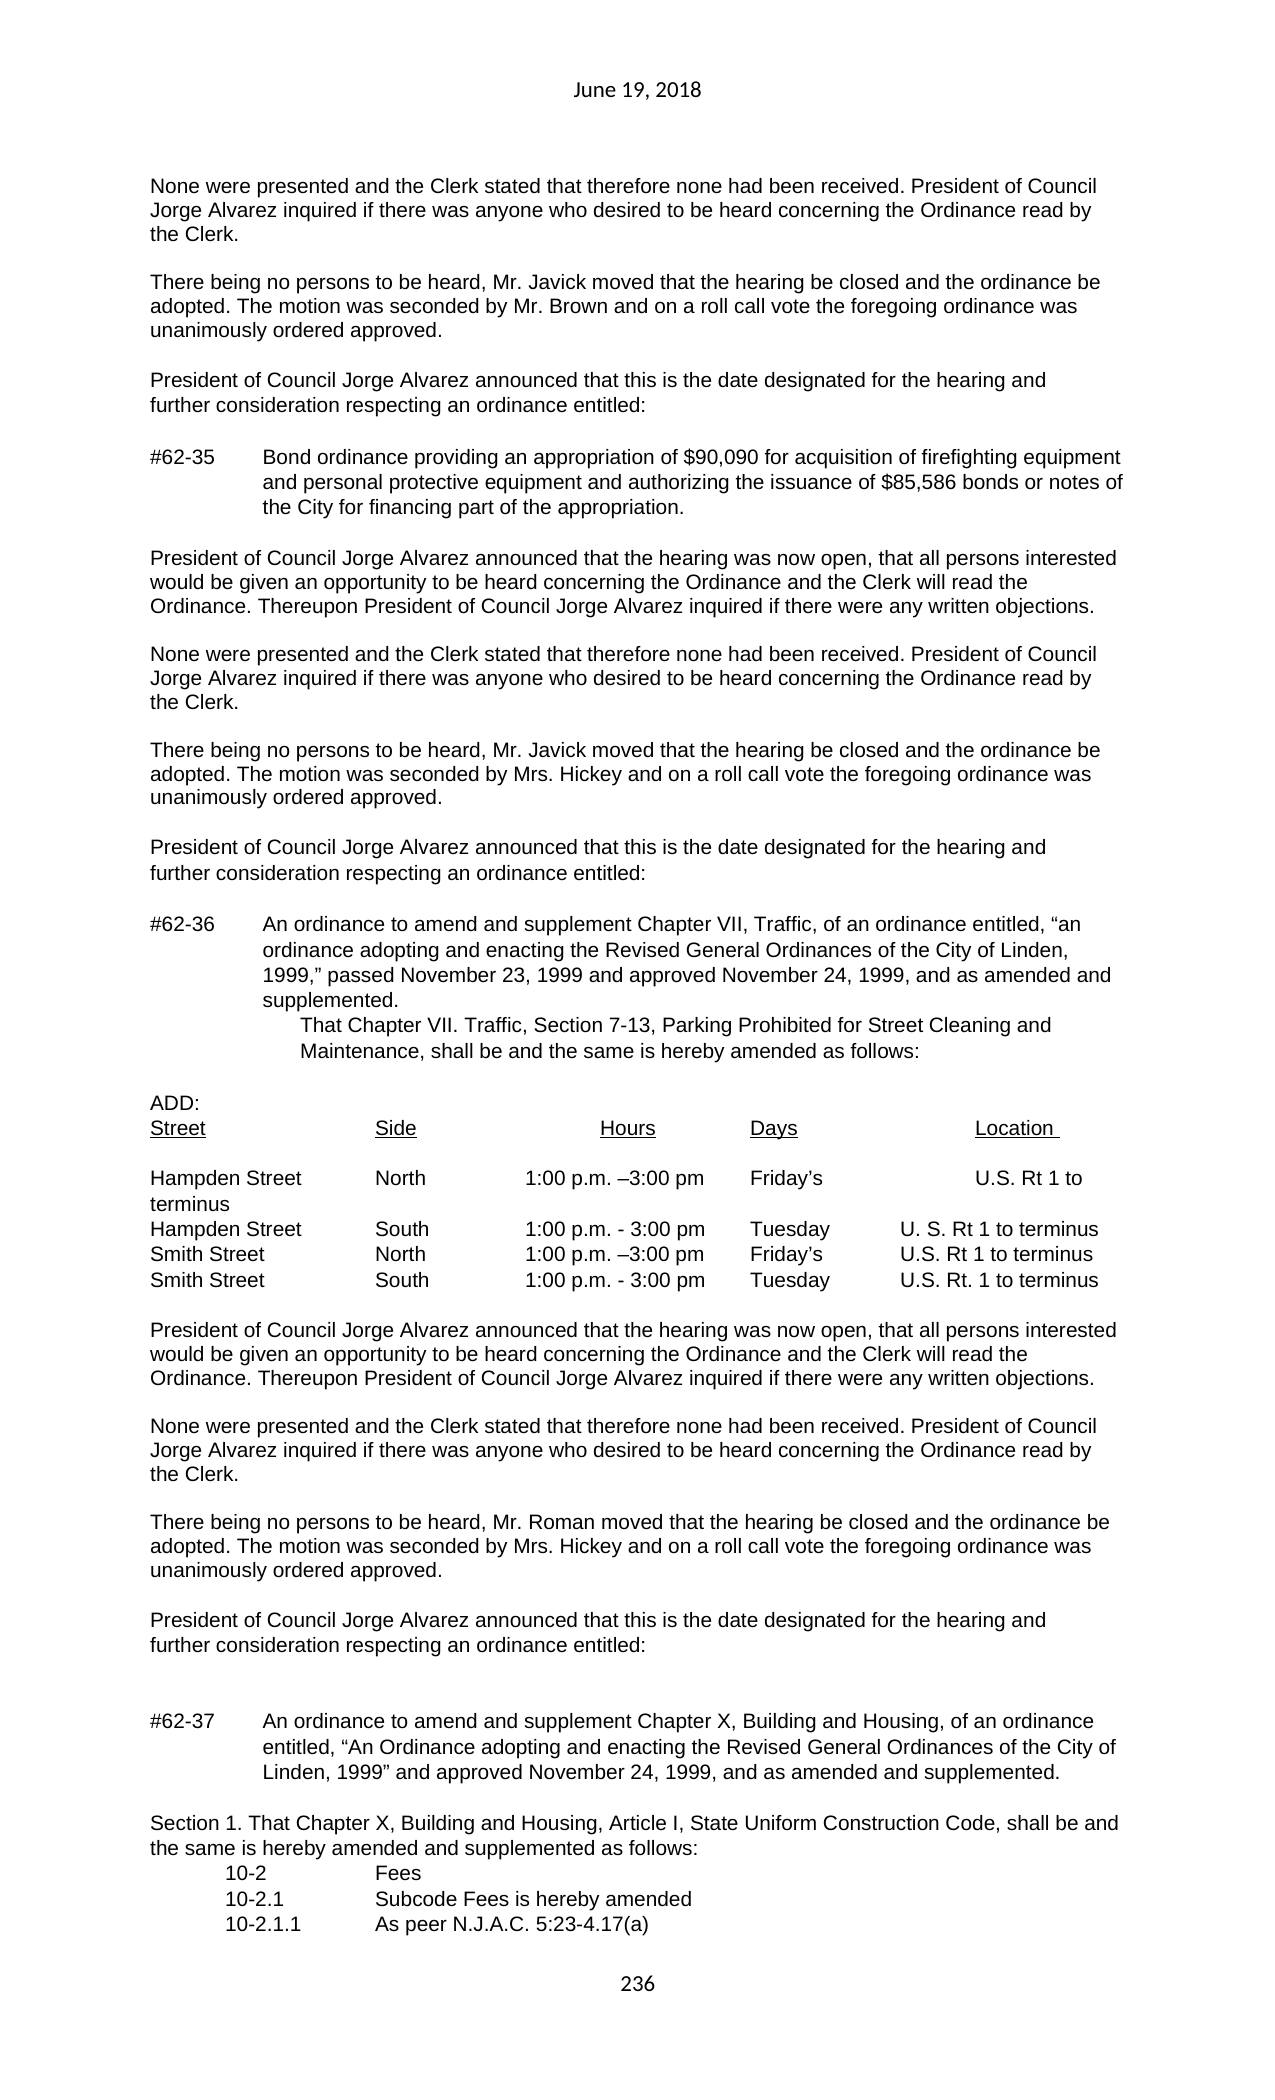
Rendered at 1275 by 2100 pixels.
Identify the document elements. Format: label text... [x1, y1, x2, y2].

text Smith Street South 1:00 p.m. - 3:00 pm Tuesday U.S. Rt. 1 to terminus [150, 1267, 1125, 1291]
text Hampden Street North 1:00 p.m. –3:00 pm Friday’s U.S. Rt 1 to terminus [150, 1166, 1125, 1216]
text further consideration respecting an ordinance entitled: [150, 861, 1125, 885]
text Smith Street North 1:00 p.m. –3:00 pm Friday’s U.S. Rt 1 to terminus [150, 1242, 1125, 1266]
text President of Council Jorge Alvarez announced that this is the date designated for the hearing and [150, 1607, 1125, 1631]
text further consideration respecting an ordinance entitled: [150, 1633, 1125, 1657]
text #62-35 Bond ordinance providing an appropriation of $90,090 for acquisition of firefighting equipment and personal protective equipment and authorizing the issuance of $85,586 bonds or notes of the City for financing part of the appropriation. [150, 444, 1125, 519]
text #62-37 An ordinance to amend and supplement Chapter X, Building and Housing, of an ordinance entitled, “An Ordinance adopting and enacting the Revised General Ordinances of the City of Linden, 1999” and approved November 24, 1999, and as amended and supplemented. [150, 1709, 1125, 1784]
text President of Council Jorge Alvarez announced that this is the date designated for the hearing and [150, 367, 1125, 391]
text 10-2.1 Subcode Fees is hereby amended [150, 1886, 1125, 1910]
text #62-36 An ordinance to amend and supplement Chapter VII, Traffic, of an ordinance entitled, “an ordinance adopting and enacting the Revised General Ordinances of the City of Linden, 1999,” passed November 23, 1999 and approved November 24, 1999, and as amended and supplemented. [150, 912, 1125, 1012]
text 10-2 Fees [150, 1861, 1125, 1885]
text Section 1. That Chapter X, Building and Housing, Article I, State Uniform Construction Code, shall be and the same is hereby amended and supplemented as follows: [150, 1811, 1125, 1860]
text ADD: [150, 1090, 1125, 1114]
list As peer N.J.A.C. 5:23-4.17(a) [225, 1912, 1125, 1936]
text President of Council Jorge Alvarez announced that this is the date designated for the hearing and [150, 835, 1125, 859]
text Hampden Street South 1:00 p.m. - 3:00 pm Tuesday U. S. Rt 1 to terminus [150, 1217, 1125, 1241]
text There being no persons to be heard, Mr. Javick moved that the hearing be closed and the ordinance be adopted. The motion was seconded by Mr. Brown and on a roll call vote the foregoing ordinance was unanimously ordered approved. [150, 270, 1125, 342]
text There being no persons to be heard, Mr. Roman moved that the hearing be closed and the ordinance be adopted. The motion was seconded by Mrs. Hickey and on a roll call vote the foregoing ordinance was unanimously ordered approved. [150, 1510, 1125, 1582]
text further consideration respecting an ordinance entitled: [150, 393, 1125, 417]
list That Chapter VII. Traffic, Section 7-13, Parking Prohibited for Street Cleaning and Maintenance, shall be and the same is hereby amended as follows: [300, 1013, 1125, 1063]
text Street Side Hours Days Location [150, 1116, 1125, 1139]
text There being no persons to be heard, Mr. Javick moved that the hearing be closed and the ordinance be adopted. The motion was seconded by Mrs. Hickey and on a roll call vote the foregoing ordinance was unanimously ordered approved. [150, 737, 1125, 809]
